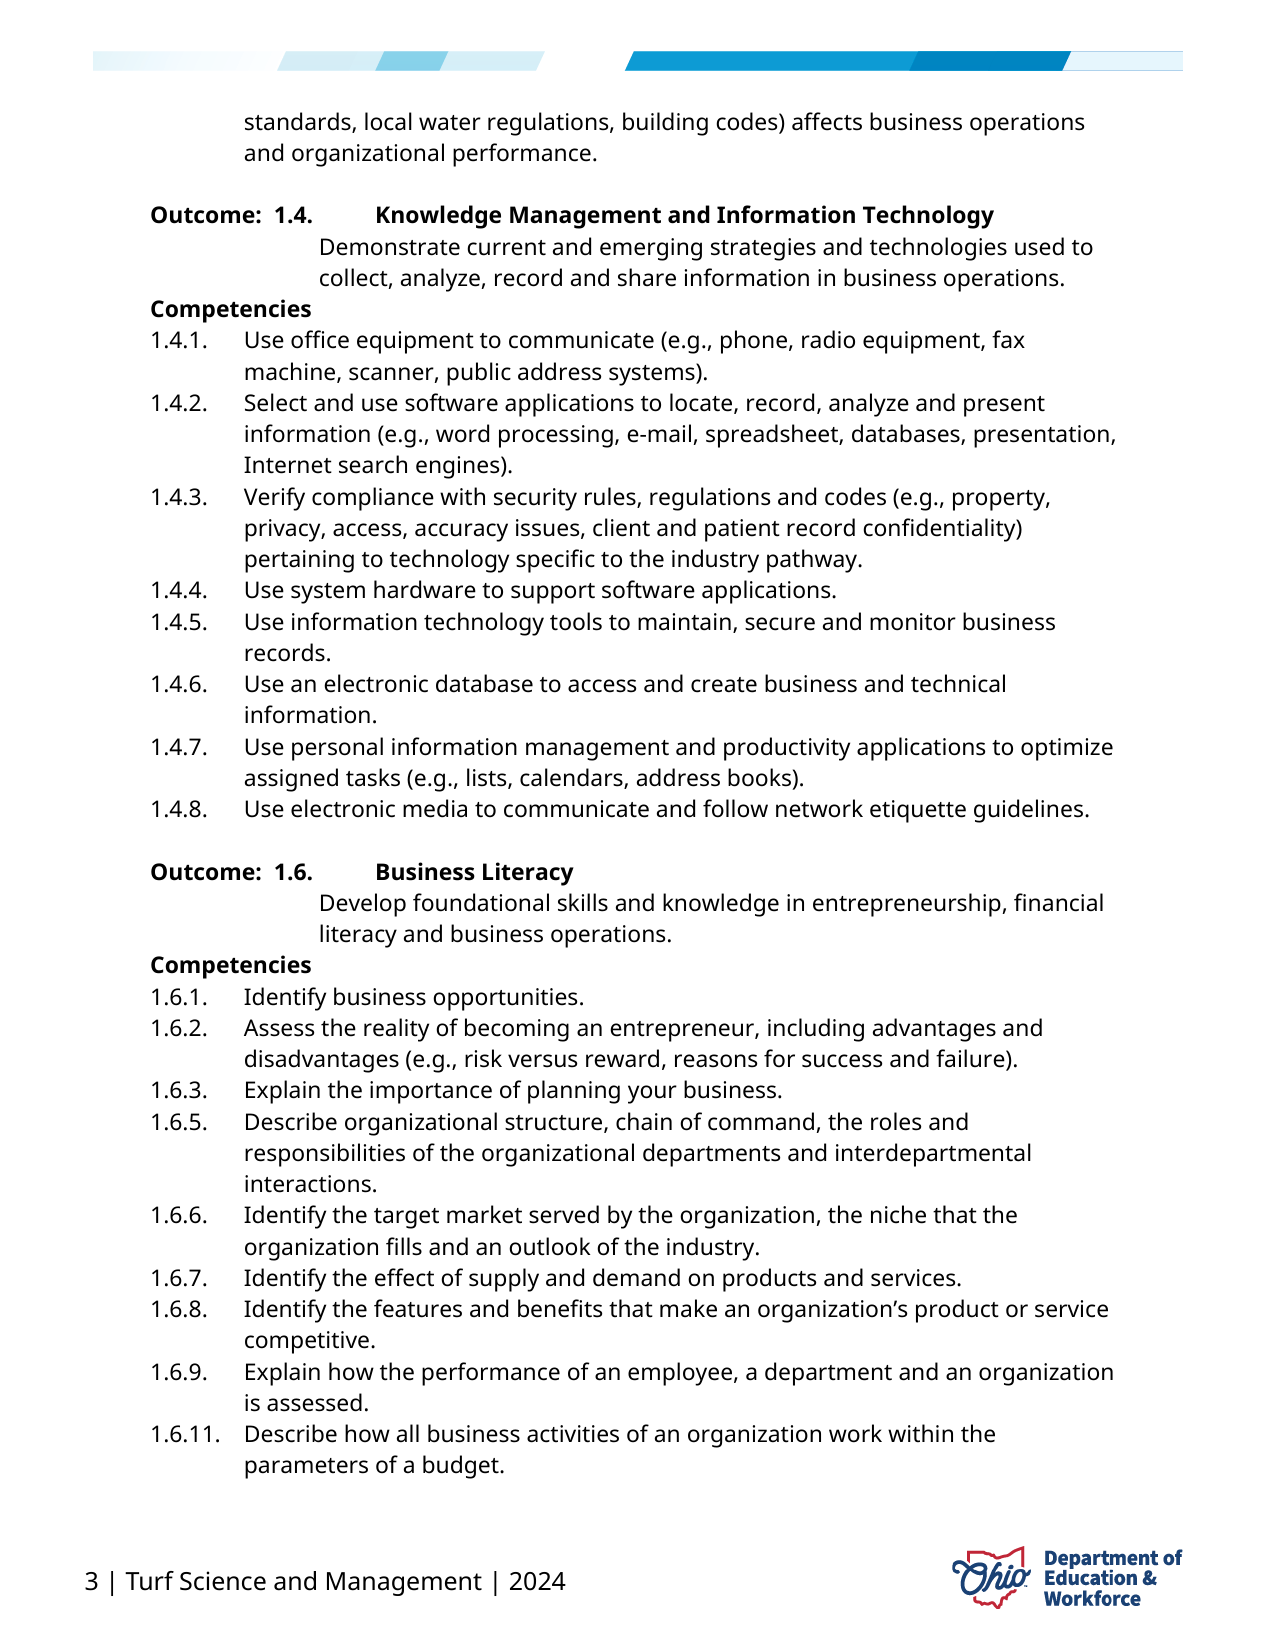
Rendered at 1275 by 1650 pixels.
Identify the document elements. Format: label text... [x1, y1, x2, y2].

text 1.6.5. Describe organizational structure, chain of command, the roles and responsibilities of the organizational departments and interdepartmental interactions. [150, 1105, 1125, 1199]
text Competencies [150, 293, 1125, 324]
text 1.6.3. Explain the importance of planning your business. [150, 1074, 1125, 1105]
text 1.6.2. Assess the reality of becoming an entrepreneur, including advantages and disadvantages (e.g., risk versus reward, reasons for success and failure). [150, 1012, 1125, 1074]
text 1.6.8. Identify the features and benefits that make an organization’s product or service competitive. [150, 1293, 1125, 1355]
text 1.4.3. Verify compliance with security rules, regulations and codes (e.g., property, privacy, access, accuracy issues, client and patient record confidentiality) pertaining to technology specific to the industry pathway. [150, 480, 1125, 574]
text 1.4.2. Select and use software applications to locate, record, analyze and present information (e.g., word processing, e-mail, spreadsheet, databases, presentation, Internet search engines). [150, 387, 1125, 480]
text 1.4.7. Use personal information management and productivity applications to optimize assigned tasks (e.g., lists, calendars, address books). [150, 730, 1125, 793]
picture [8, 19, 1267, 1647]
text 1.4.5. Use information technology tools to maintain, secure and monitor business records. [150, 605, 1125, 668]
text 1.4.4. Use system hardware to support software applications. [150, 574, 1125, 605]
text 1.6.6. Identify the target market served by the organization, the niche that the organization fills and an outlook of the industry. [150, 1199, 1125, 1262]
text Competencies [150, 949, 1125, 980]
text 1.6.1. Identify business opportunities. [150, 980, 1125, 1012]
text 1.4.6. Use an electronic database to access and create business and technical information. [150, 668, 1125, 730]
text Develop foundational skills and knowledge in entrepreneurship, financial literacy and business operations. [319, 887, 1125, 949]
text Demonstrate current and emerging strategies and technologies used to collect, analyze, record and share information in business operations. [319, 230, 1125, 293]
text Outcome: 1.6. Business Literacy [150, 855, 1125, 887]
text 1.6.7. Identify the effect of supply and demand on products and services. [150, 1262, 1125, 1293]
text Outcome: 1.4. Knowledge Management and Information Technology [150, 199, 1125, 230]
text 1.4.8. Use electronic media to communicate and follow network etiquette guidelines. [150, 793, 1125, 824]
text 1.6.9. Explain how the performance of an employee, a department and an organization is assessed. [150, 1355, 1125, 1418]
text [150, 105, 1125, 168]
text 1.6.11. Describe how all business activities of an organization work within the parameters of a budget. [150, 1418, 1125, 1480]
text 1.4.1. Use office equipment to communicate (e.g., phone, radio equipment, fax machine, scanner, public address systems). [150, 324, 1125, 387]
